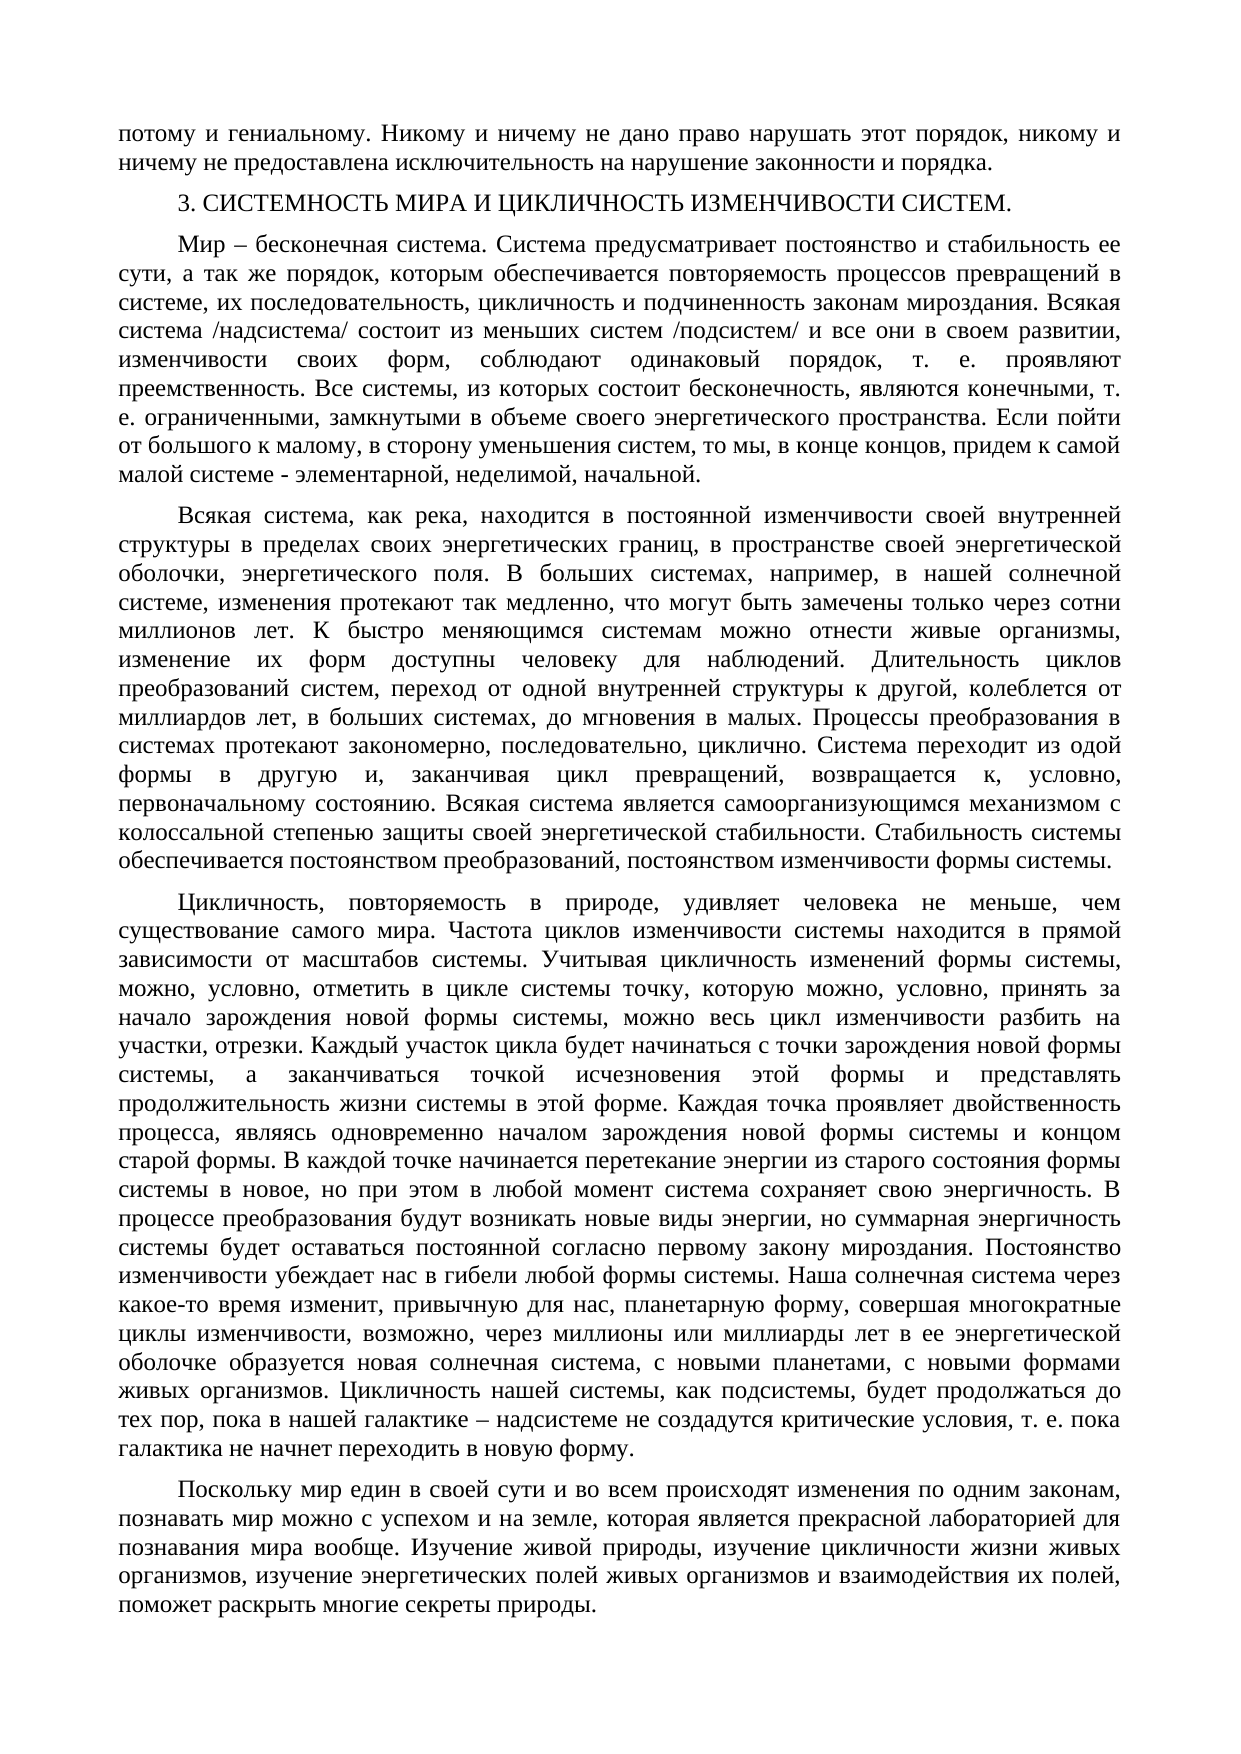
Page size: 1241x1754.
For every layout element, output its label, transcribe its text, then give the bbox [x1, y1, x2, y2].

text Мир – бесконечная система. Система предусматривает постоянство и стабильность ее сути, а так же порядок, которым обеспечивается повторяемость процессов превращений в системе, их последовательность, цикличность и подчиненность законам мироздания. Всякая система /надсистема/ состоит из меньших систем /подсистем/ и все они в своем развитии, изменчивости своих форм, соблюдают одинаковый порядок, т. е. проявляют преемственность. Все системы, из которых состоит бесконечность, являются конечными, т. е. ограниченными, замкнутыми в объеме своего энергетического пространства. Если пойти от большого к малому, в сторону уменьшения систем, то мы, в конце концов, придем к самой малой системе - элементарной, неделимой, начальной. [118, 229, 1122, 488]
text Поскольку мир един в своей сути и во всем происходят изменения по одним законам, познавать мир можно с успехом и на земле, которая является прекрасной лабораторией для познавания мира вообще. Изучение живой природы, изучение цикличности жизни живых организмов, изучение энергетических полей живых организмов и взаимодействия их полей, поможет раскрыть многие секреты природы. [118, 1474, 1122, 1618]
text Цикличность, повторяемость в природе, удивляет человека не меньше, чем существование самого мира. Частота циклов изменчивости системы находится в прямой зависимости от масштабов системы. Учитывая цикличность изменений формы системы, можно, условно, отметить в цикле системы точку, которую можно, условно, принять за начало зарождения новой формы системы, можно весь цикл изменчивости разбить на участки, отрезки. Каждый участок цикла будет начинаться с точки зарождения новой формы системы, а заканчиваться точкой исчезновения этой формы и представлять продолжительность жизни системы в этой форме. Каждая точка проявляет двойственность процесса, являясь одновременно началом зарождения новой формы системы и концом старой формы. В каждой точке начинается перетекание энергии из старого состояния формы системы в новое, но при этом в любой момент система сохраняет свою энергичность. В процессе преобразования будут возникать новые виды энергии, но суммарная энергичность системы будет оставаться постоянной согласно первому закону мироздания. Постоянство изменчивости убеждает нас в гибели любой формы системы. Наша солнечная система через какое-то время изменит, привычную для нас, планетарную форму, совершая многократные циклы изменчивости, возможно, через миллионы или миллиарды лет в ее энергетической оболочке образуется новая солнечная система, с новыми планетами, с новыми формами живых организмов. Цикличность нашей системы, как подсистемы, будет продолжаться до тех пор, пока в нашей галактике – надсистеме не создадутся критические условия, т. е. пока галактика не начнет переходить в новую форму. [118, 887, 1122, 1462]
text Всякая система, как река, находится в постоянной изменчивости своей внутренней структуры в пределах своих энергетических границ, в пространстве своей энергетической оболочки, энергетического поля. В больших системах, например, в нашей солнечной системе, изменения протекают так медленно, что могут быть замечены только через сотни миллионов лет. К быстро меняющимся системам можно отнести живые организмы, изменение их форм доступны человеку для наблюдений. Длительность циклов преобразований систем, переход от одной внутренней структуры к другой, колеблется от миллиардов лет, в больших системах, до мгновения в малых. Процессы преобразования в системах протекают закономерно, последовательно, циклично. Система переходит из одой формы в другую и, заканчивая цикл превращений, возвращается к, условно, первоначальному состоянию. Всякая система является самоорганизующимся механизмом с колоссальной степенью защиты своей энергетической стабильности. Стабильность системы обеспечивается постоянством преобразований, постоянством изменчивости формы системы. [118, 501, 1122, 874]
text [118, 118, 1122, 176]
text 3. СИСТЕМНОСТЬ МИРА И ЦИКЛИЧНОСТЬ ИЗМЕНЧИВОСТИ СИСТЕМ. [118, 188, 1122, 217]
